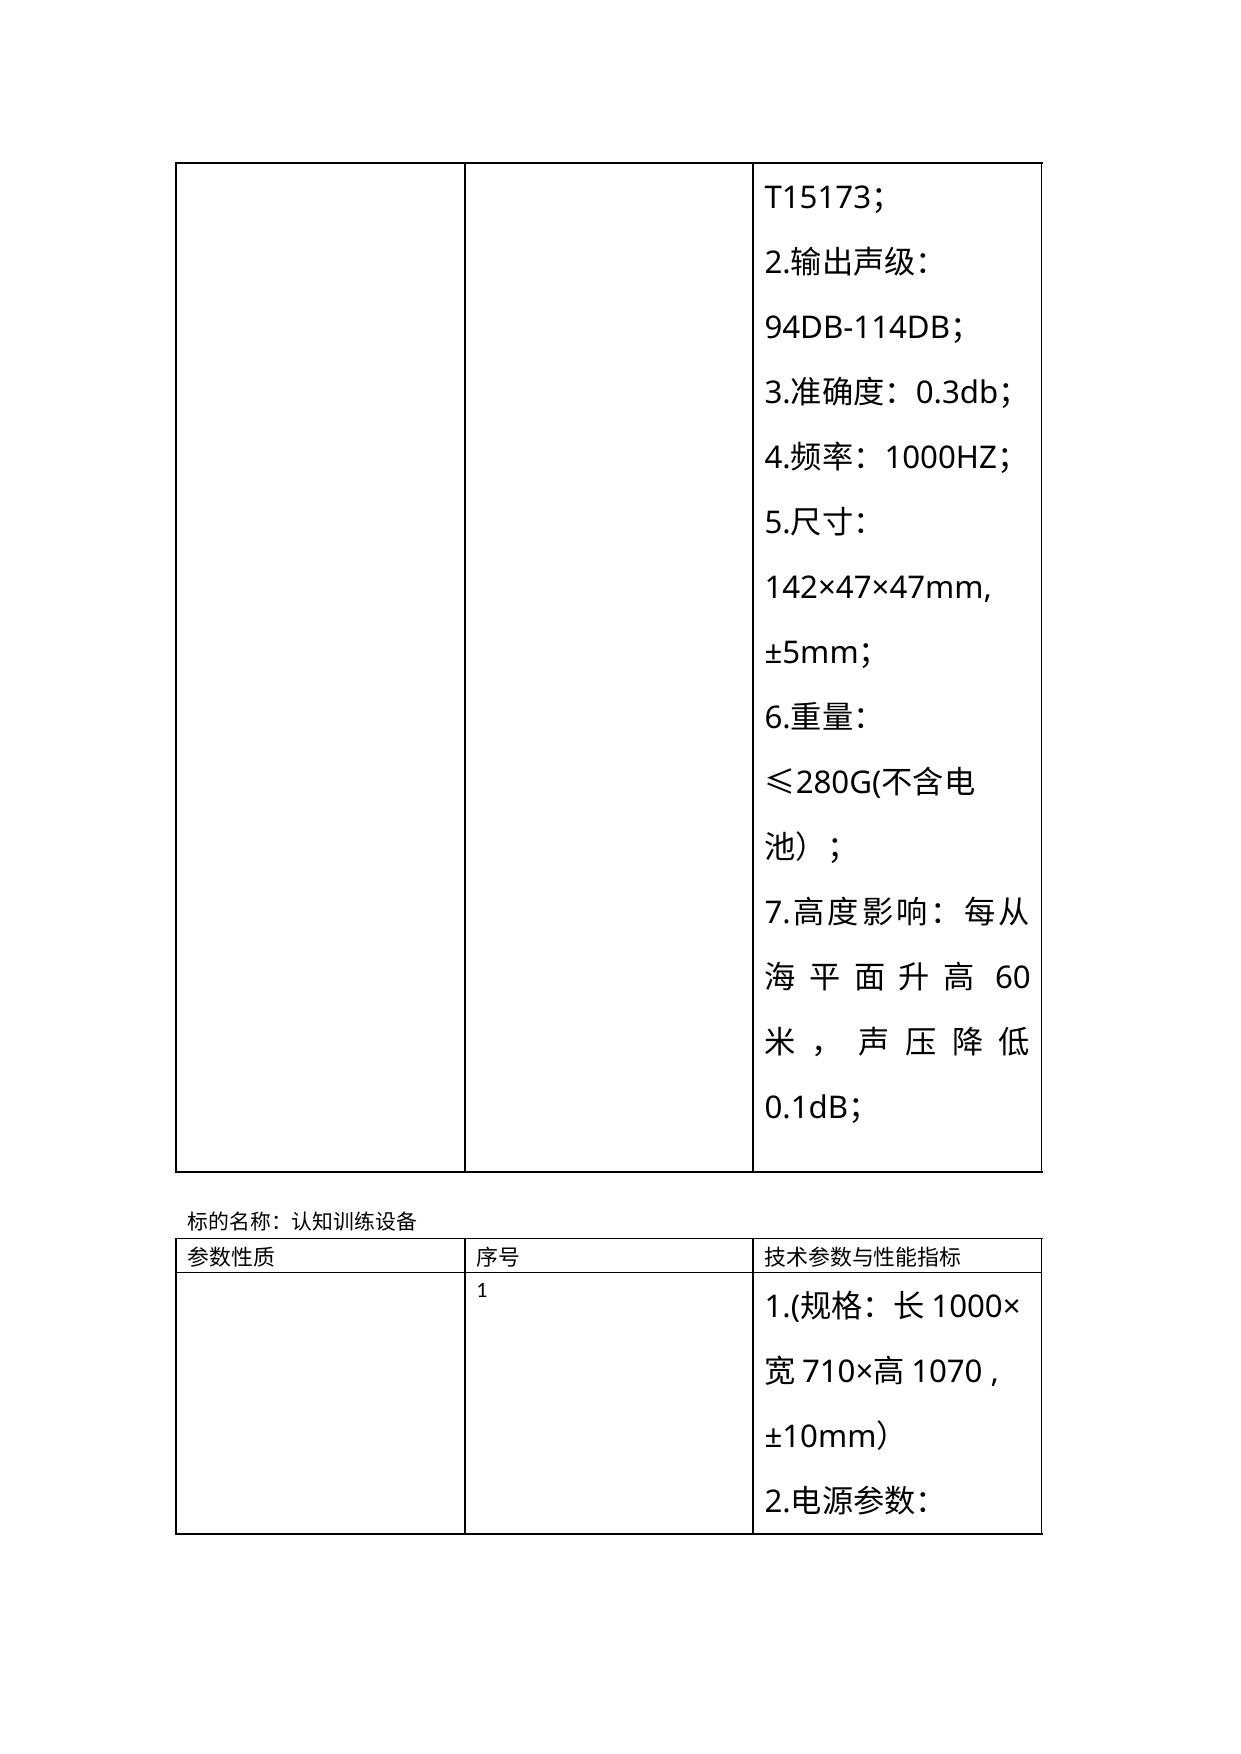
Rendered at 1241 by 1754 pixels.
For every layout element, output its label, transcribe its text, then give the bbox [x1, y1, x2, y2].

table_cell [177, 164, 464, 1171]
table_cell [754, 1273, 1041, 1533]
table_cell [177, 1273, 464, 1533]
table_header 参数性质 [177, 1239, 464, 1272]
table_header 技术参数与性能指标 [754, 1239, 1041, 1272]
table_header 序号 [466, 1239, 752, 1272]
table_cell 1 [466, 164, 752, 1171]
text 标的名称：认知训练设备 [187, 1205, 1053, 1238]
table_cell 1 [466, 1273, 752, 1533]
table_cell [754, 164, 1041, 1171]
